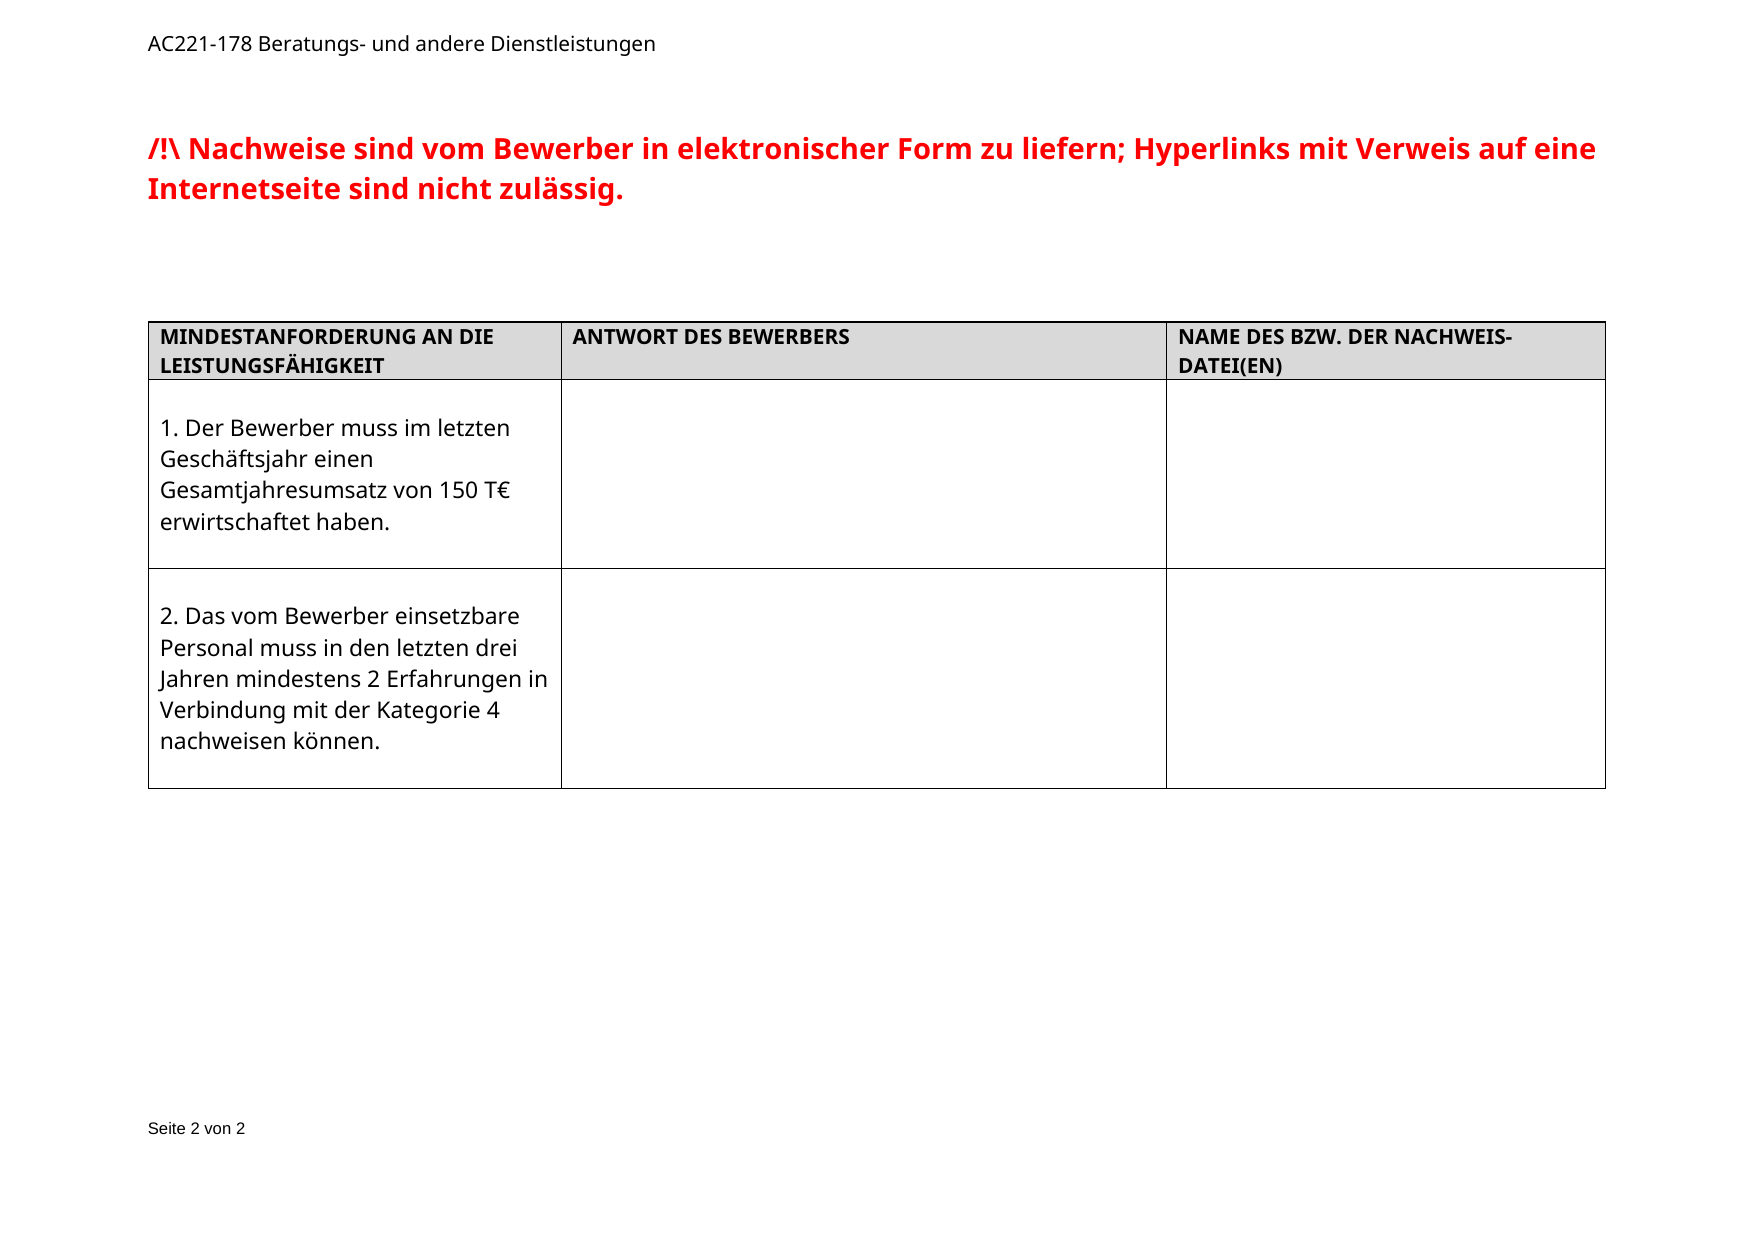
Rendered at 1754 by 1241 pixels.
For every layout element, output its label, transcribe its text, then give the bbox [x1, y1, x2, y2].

table_header ANTWORT DES BEWERBERS [562, 323, 1166, 379]
table_cell [1167, 569, 1605, 788]
table_header MINDESTANFORDERUNG AN DIE LEISTUNGSFÄHIGKEIT [149, 323, 561, 379]
table_cell [562, 569, 1166, 788]
table_cell 2. Das vom Bewerber einsetzbare Personal muss in den letzten drei Jahren mindestens 2 Erfahrungen in Verbindung mit der Kategorie 4 nachweisen können. [149, 569, 561, 788]
table_cell [562, 380, 1166, 568]
text /!\ Nachweise sind vom Bewerber in elektronischer Form zu liefern; Hyperlinks mit Verweis auf eine Internetseite sind nicht zulässig. [148, 128, 1606, 208]
table_cell 1. Der Bewerber muss im letzten Geschäftsjahr einen Gesamtjahresumsatz von 150 T€ erwirtschaftet haben. [149, 380, 561, 568]
table_header NAME DES BZW. DER NACHWEIS-DATEI(EN) [1167, 323, 1605, 379]
table_cell [1167, 380, 1605, 568]
